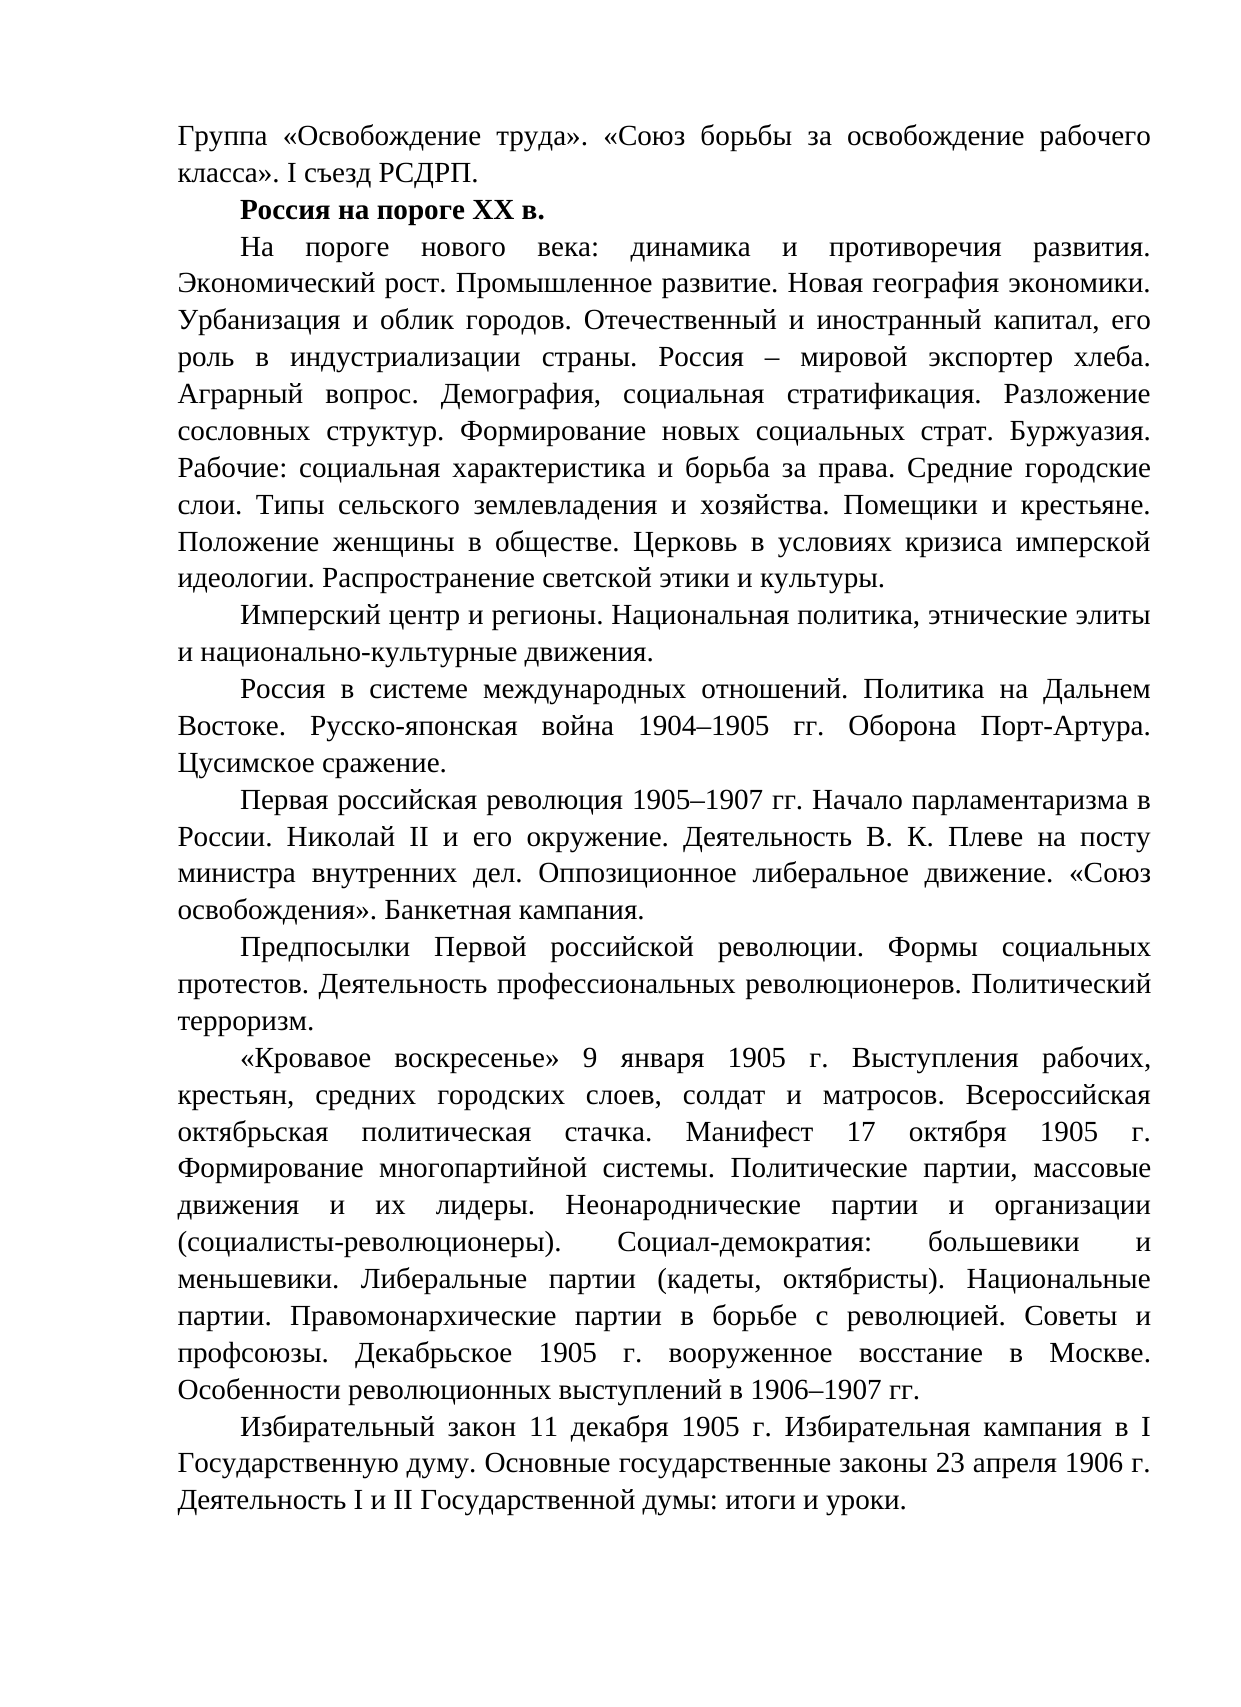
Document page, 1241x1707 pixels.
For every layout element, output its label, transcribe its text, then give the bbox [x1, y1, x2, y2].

text Избирательный закон 11 декабря 1905 г. Избирательная кампания в I Государственную думу. Основные государственные законы 23 апреля 1906 г. Деятельность I и II Государственной думы: итоги и уроки. [177, 1409, 1152, 1516]
text Первая российская революция 1905–1907 гг. Начало парламентаризма в России. Николай II и его окружение. Деятельность В. К. Плеве на посту министра внутренних дел. Оппозиционное либеральное движение. «Союз освобождения». Банкетная кампания. [177, 782, 1152, 926]
text На пороге нового века: динамика и противоречия развития. Экономический рост. Промышленное развитие. Новая география экономики. Урбанизация и облик городов. Отечественный и иностранный капитал, его роль в индустриализации страны. Россия – мировой экспортер хлеба. Аграрный вопрос. Демография, социальная стратификация. Разложение сословных структур. Формирование новых социальных страт. Буржуазия. Рабочие: социальная характеристика и борьба за права. Средние городские слои. Типы сельского землевладения и хозяйства. Помещики и крестьяне. Положение женщины в обществе. Церковь в условиях кризиса имперской идеологии. Распространение светской этики и культуры. [177, 229, 1152, 594]
text «Кровавое воскресенье» 9 января 1905 г. Выступления рабочих, крестьян, средних городских слоев, солдат и матросов. Всероссийская октябрьская политическая стачка. Манифест 17 октября 1905 г. Формирование многопартийной системы. Политические партии, массовые движения и их лидеры. Неонароднические партии и организации (социалисты-революционеры). Социал-демократия: большевики и меньшевики. Либеральные партии (кадеты, октябристы). Национальные партии. Правомонархические партии в борьбе с революцией. Советы и профсоюзы. Декабрьское 1905 г. вооруженное восстание в Москве. Особенности революционных выступлений в 1906–1907 гг. [177, 1040, 1152, 1405]
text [177, 118, 1152, 188]
text Предпосылки Первой российской революции. Формы социальных протестов. Деятельность профессиональных революционеров. Политический терроризм. [177, 929, 1152, 1037]
text Имперский центр и регионы. Национальная политика, этнические элиты и национально-культурные движения. [177, 597, 1152, 668]
text Россия на пороге ХХ в. [177, 192, 1152, 225]
text Россия в системе международных отношений. Политика на Дальнем Востоке. Русско-японская война 1904–1905 гг. Оборона Порт-Артура. Цусимское сражение. [177, 671, 1152, 778]
